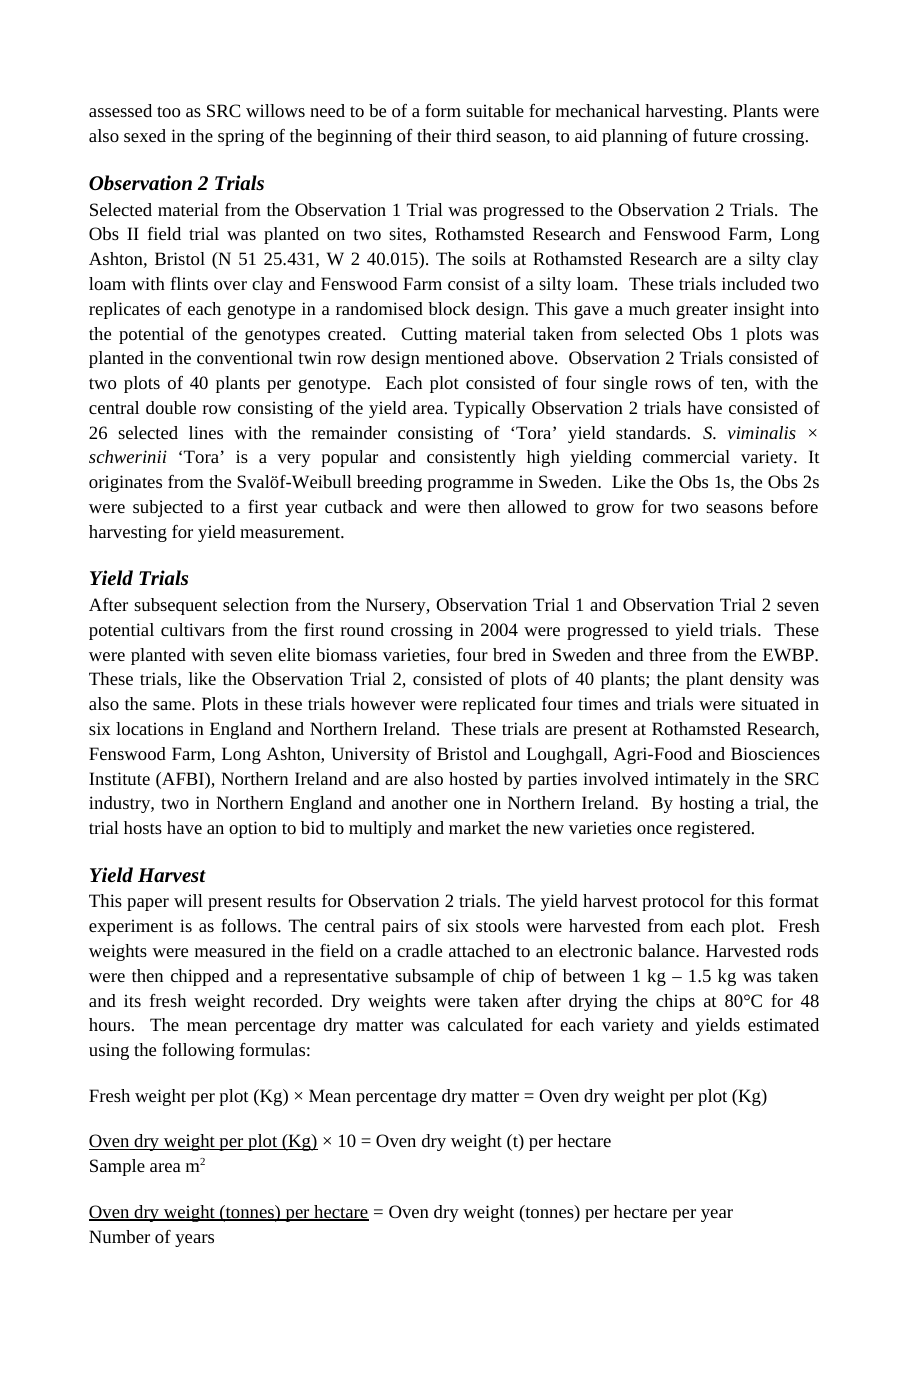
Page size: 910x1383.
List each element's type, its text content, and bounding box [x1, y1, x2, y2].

subtitle Observation 2 Trials [89, 171, 821, 195]
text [89, 100, 821, 147]
text Oven dry weight (tonnes) per hectare = Oven dry weight (tonnes) per hectare per year Number of years [89, 1201, 821, 1247]
text Fresh weight per plot (Kg) × Mean percentage dry matter = Oven dry weight per plot (Kg) [89, 1085, 821, 1106]
text This paper will present results for Observation 2 trials. The yield harvest protocol for this format experiment is as follows. The central pairs of six stools were harvested from each plot. Fresh weights were measured in the field on a cradle attached to an electronic balance. Harvested rods were then chipped and a representative subsample of chip of between 1 kg – 1.5 kg was taken and its fresh weight recorded. Dry weights were taken after drying the chips at 80°C for 48 hours. The mean percentage dry matter was calculated for each variety and yields estimated using the following formulas: [89, 890, 821, 1061]
text After subsequent selection from the Nursery, Observation Trial 1 and Observation Trial 2 seven potential cultivars from the first round crossing in 2004 were progressed to yield trials. These were planted with seven elite biomass varieties, four bred in Sweden and three from the EWBP. These trials, like the Observation Trial 2, consisted of plots of 40 plants; the plant density was also the same. Plots in these trials however were replicated four times and trials were situated in six locations in England and Northern Ireland. These trials are present at Rothamsted Research, Fenswood Farm, Long Ashton, University of Bristol and Loughgall, Agri-Food and Biosciences Institute (AFBI), Northern Ireland and are also hosted by parties involved intimately in the SRC industry, two in Northern England and another one in Northern Ireland. By hosting a trial, the trial hosts have an option to bid to multiply and market the new varieties once registered. [89, 594, 821, 839]
subtitle Yield Trials [89, 566, 821, 590]
text Selected material from the Observation 1 Trial was progressed to the Observation 2 Trials. The Obs II field trial was planted on two sites, Rothamsted Research and Fenswood Farm, Long Ashton, Bristol (N 51 25.431, W 2 40.015). The soils at Rothamsted Research are a silty clay loam with flints over clay and Fenswood Farm consist of a silty loam. These trials included two replicates of each genotype in a randomised block design. This gave a much greater insight into the potential of the genotypes created. Cutting material taken from selected Obs 1 plots was planted in the conventional twin row design mentioned above. Observation 2 Trials consisted of two plots of 40 plants per genotype. Each plot consisted of four single rows of ten, with the central double row consisting of the yield area. Typically Observation 2 trials have consisted of 26 selected lines with the remainder consisting of ‘Tora’ yield standards. S. viminalis × schwerinii ‘Tora’ is a very popular and consistently high yielding commercial variety. It originates from the Svalöf-Weibull breeding programme in Sweden. Like the Obs 1s, the Obs 2s were subjected to a first year cutback and were then allowed to grow for two seasons before harvesting for yield measurement. [89, 198, 821, 542]
subtitle Yield Harvest [89, 863, 821, 887]
text Oven dry weight per plot (Kg) × 10 = Oven dry weight (t) per hectare Sample area m2 [89, 1130, 821, 1177]
